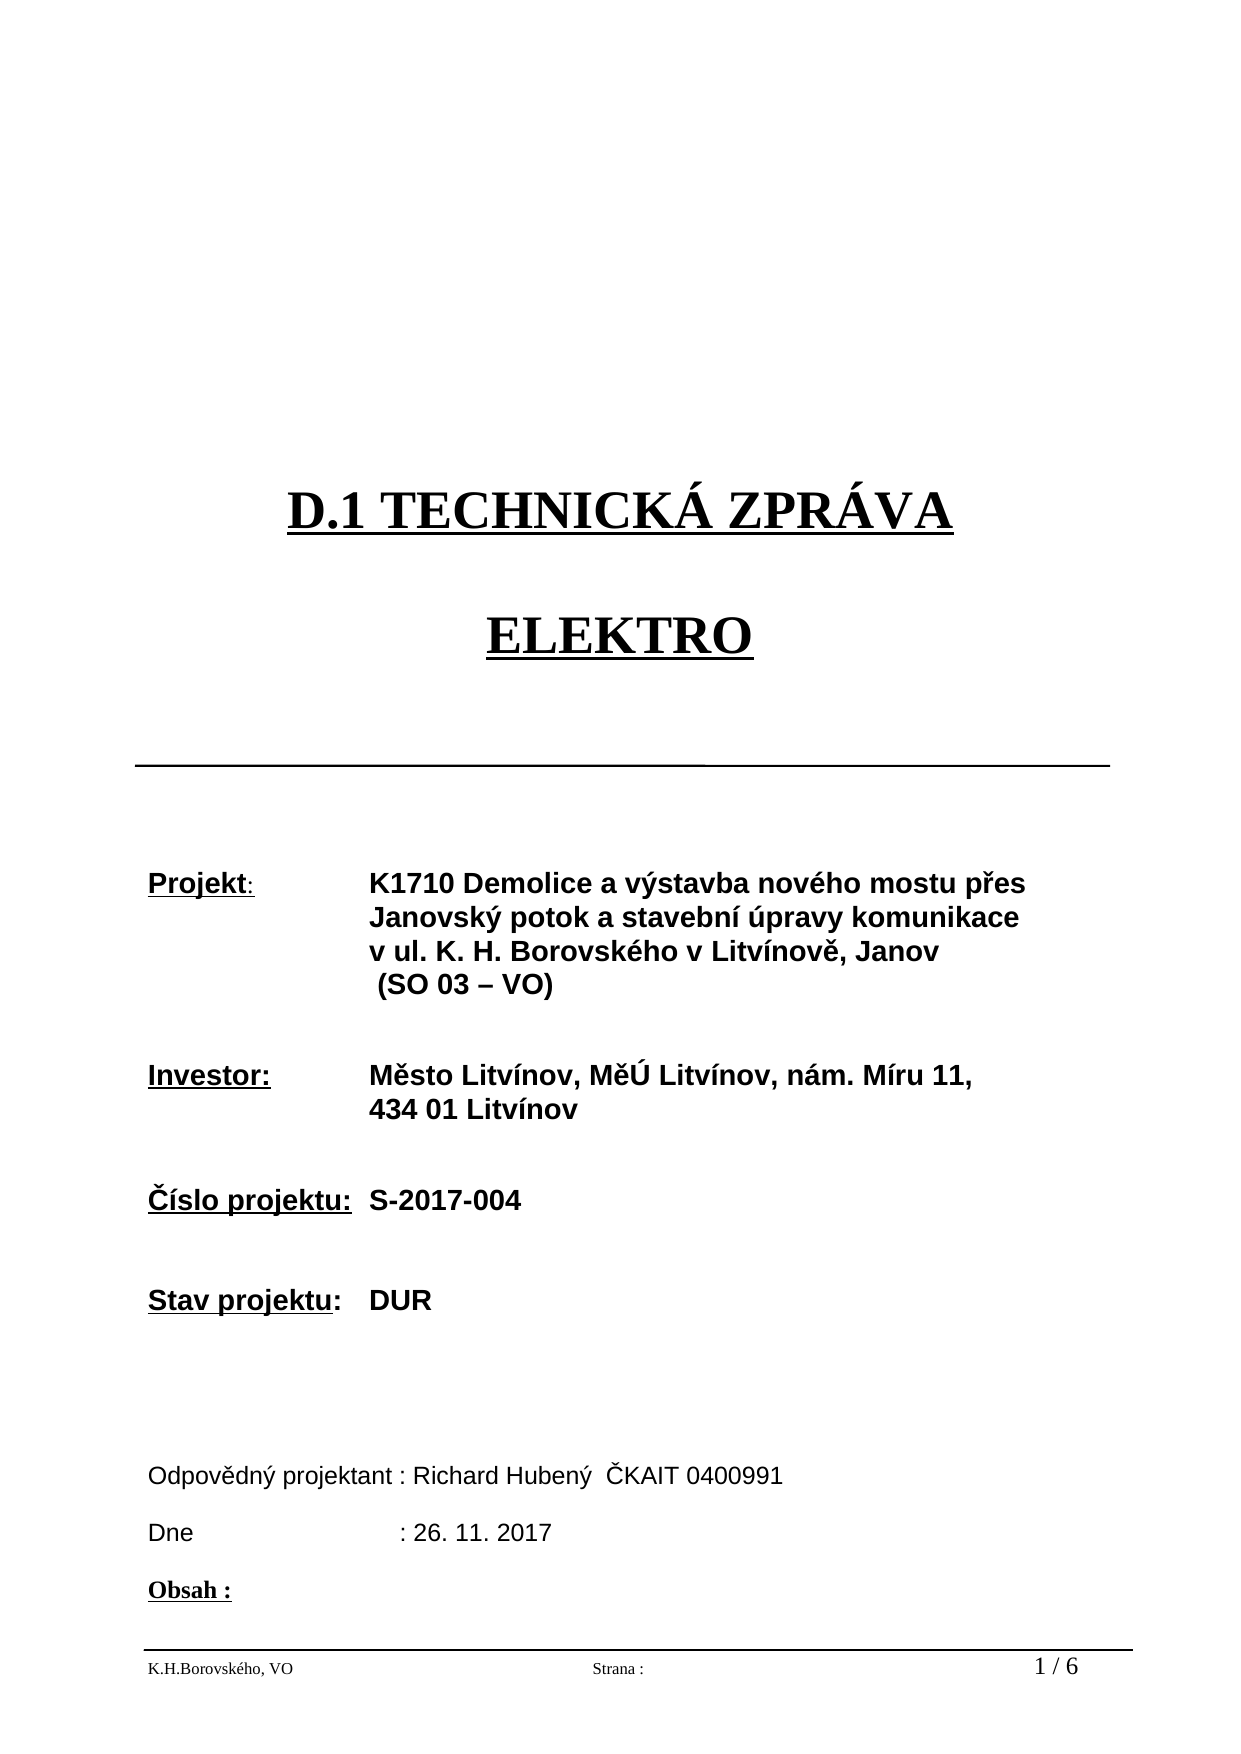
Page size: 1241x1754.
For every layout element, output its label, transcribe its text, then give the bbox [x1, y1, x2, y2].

text (SO 03 – VO) [369, 967, 1092, 1001]
text ELEKTRO [148, 603, 1092, 665]
text Číslo projektu: S-2017-004 [148, 1183, 1092, 1216]
text Projekt: K1710 Demolice a výstavba nového mostu přes Janovský potok a stavební úpravy komunikace [148, 866, 1092, 933]
text Stav projektu: DUR [148, 1283, 1092, 1317]
text v ul. K. H. Borovského v Litvínově, Janov [148, 933, 1092, 967]
text D.1 TECHNICKÁ ZPRÁVA [148, 478, 1092, 541]
text Odpovědný projektant : ČKAIT 0400991 [148, 1461, 1092, 1489]
text Obsah : [148, 1576, 1092, 1604]
text 434 01 Litvínov [369, 1092, 1092, 1125]
text Dne : 26. 11. 2017 [148, 1518, 1092, 1547]
text Investor: Město Litvínov, MěÚ Litvínov, nám. Míru 11, [148, 1058, 1092, 1092]
